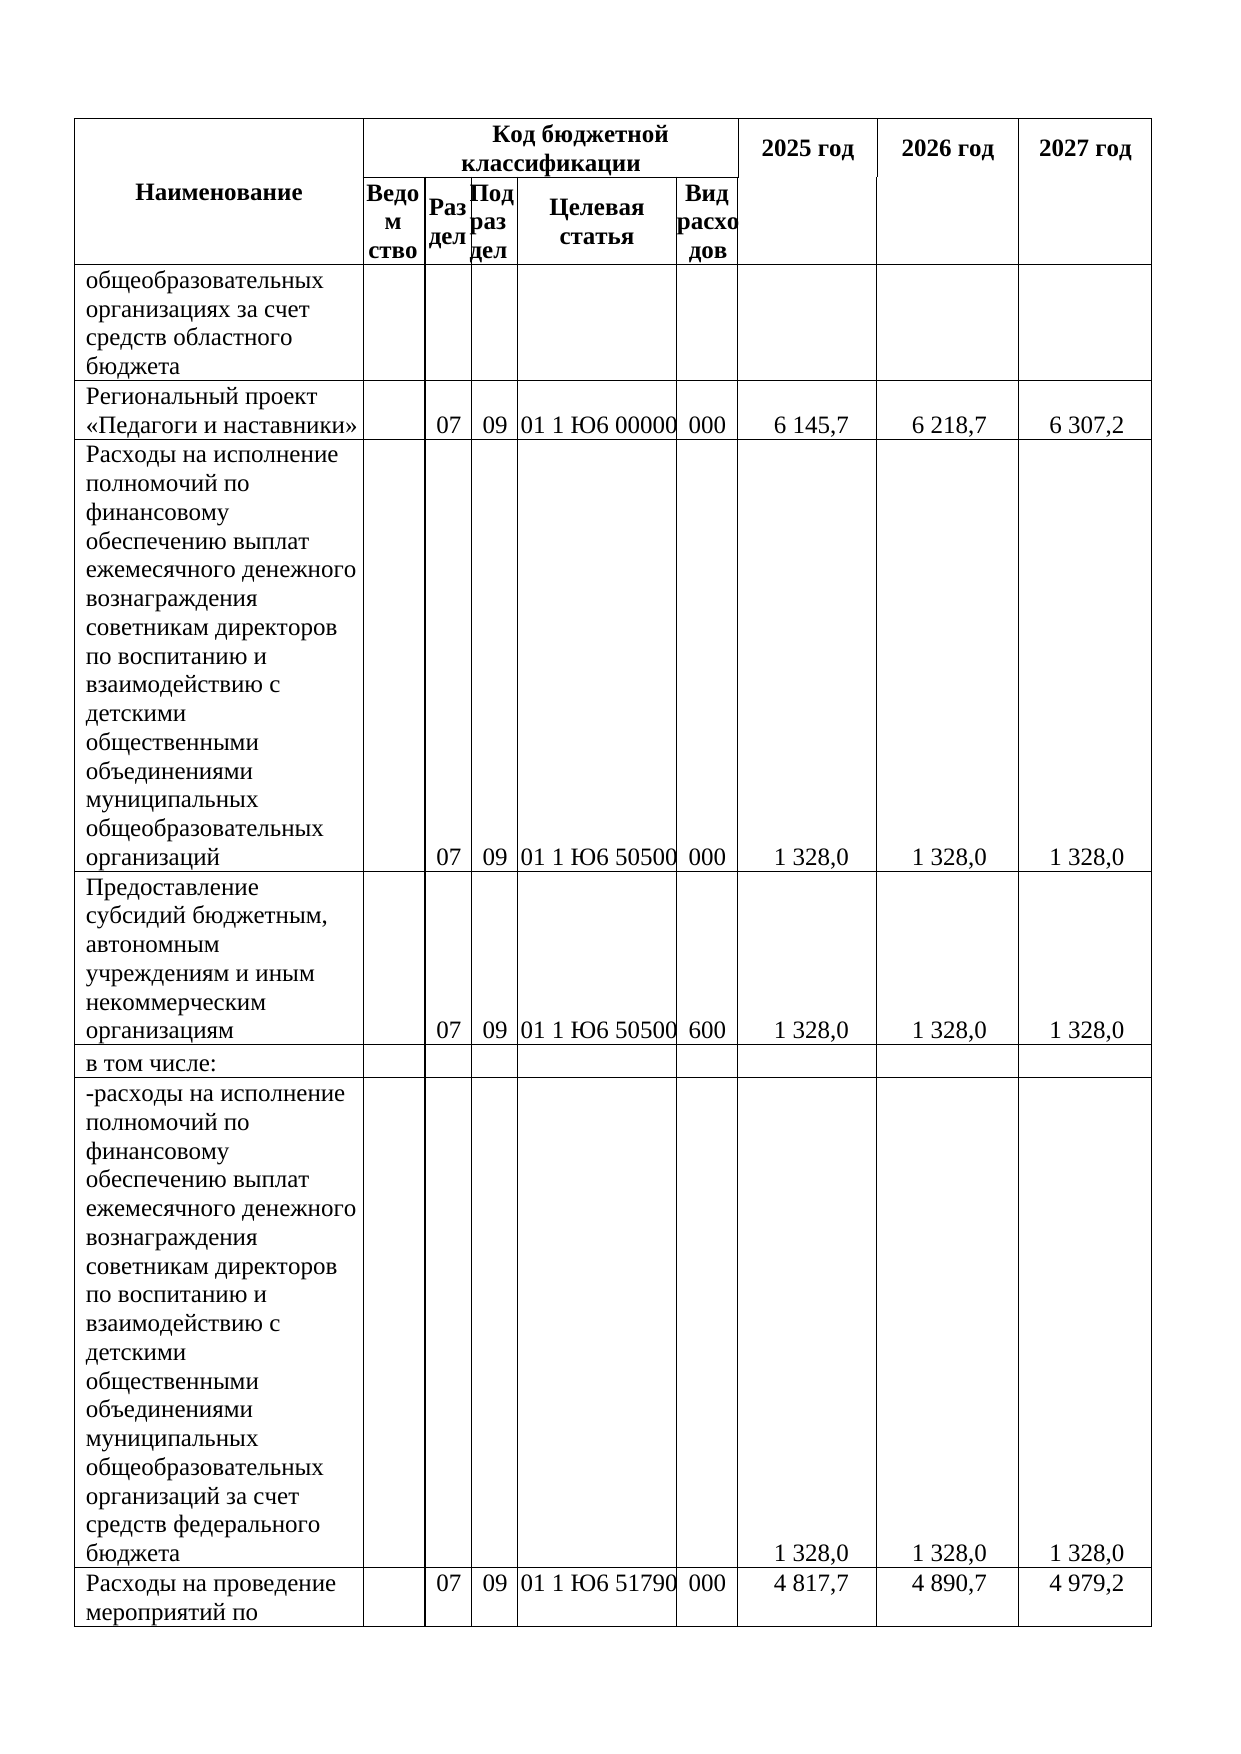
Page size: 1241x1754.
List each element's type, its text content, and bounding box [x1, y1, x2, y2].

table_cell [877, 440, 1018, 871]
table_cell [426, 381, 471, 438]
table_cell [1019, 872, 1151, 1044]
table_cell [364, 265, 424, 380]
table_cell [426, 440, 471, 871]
table_header 2027 год [1019, 119, 1151, 177]
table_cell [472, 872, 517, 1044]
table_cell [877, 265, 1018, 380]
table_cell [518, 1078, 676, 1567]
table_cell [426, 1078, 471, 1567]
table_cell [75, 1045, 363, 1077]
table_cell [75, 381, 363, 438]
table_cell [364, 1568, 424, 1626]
table_cell [1019, 177, 1151, 264]
table_cell Под раз дел [472, 178, 517, 264]
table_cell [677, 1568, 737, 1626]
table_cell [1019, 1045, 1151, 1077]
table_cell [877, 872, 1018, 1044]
table_cell [877, 177, 1018, 264]
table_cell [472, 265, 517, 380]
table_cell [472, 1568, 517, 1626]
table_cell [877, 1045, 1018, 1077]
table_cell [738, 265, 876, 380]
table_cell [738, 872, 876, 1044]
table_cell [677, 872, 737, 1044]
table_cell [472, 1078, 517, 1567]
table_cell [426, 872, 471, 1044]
table_header Наименование [75, 119, 363, 264]
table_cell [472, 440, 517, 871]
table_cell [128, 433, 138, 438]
table_header 2025 год [739, 119, 877, 177]
table_header 2026 год [878, 119, 1018, 177]
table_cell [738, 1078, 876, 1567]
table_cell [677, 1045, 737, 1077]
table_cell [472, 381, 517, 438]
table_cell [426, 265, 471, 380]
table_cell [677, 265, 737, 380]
table_cell Целевая статья [518, 178, 676, 264]
table_cell Раз дел [426, 178, 471, 264]
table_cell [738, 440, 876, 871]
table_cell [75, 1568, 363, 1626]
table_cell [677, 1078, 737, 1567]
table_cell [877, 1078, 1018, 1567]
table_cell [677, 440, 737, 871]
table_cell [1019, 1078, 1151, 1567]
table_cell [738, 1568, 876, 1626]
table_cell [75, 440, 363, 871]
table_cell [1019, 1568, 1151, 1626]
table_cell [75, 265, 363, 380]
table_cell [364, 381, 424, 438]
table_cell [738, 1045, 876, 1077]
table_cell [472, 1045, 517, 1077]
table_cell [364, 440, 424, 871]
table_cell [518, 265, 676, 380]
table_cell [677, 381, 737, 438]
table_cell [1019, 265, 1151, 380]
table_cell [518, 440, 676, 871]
table_cell [738, 177, 876, 264]
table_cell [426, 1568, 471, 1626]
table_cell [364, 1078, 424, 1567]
table_cell Вид расходов [677, 178, 737, 264]
table_header Код бюджетной классификации [364, 119, 738, 177]
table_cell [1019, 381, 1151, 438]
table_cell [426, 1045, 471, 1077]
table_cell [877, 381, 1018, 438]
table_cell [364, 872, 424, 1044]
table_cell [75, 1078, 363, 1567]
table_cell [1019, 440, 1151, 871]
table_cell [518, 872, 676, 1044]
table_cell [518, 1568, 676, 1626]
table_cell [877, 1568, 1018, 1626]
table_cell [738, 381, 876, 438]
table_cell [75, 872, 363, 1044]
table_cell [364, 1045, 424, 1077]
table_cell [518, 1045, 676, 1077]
table_cell Ведом ство [364, 178, 424, 264]
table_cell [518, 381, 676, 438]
